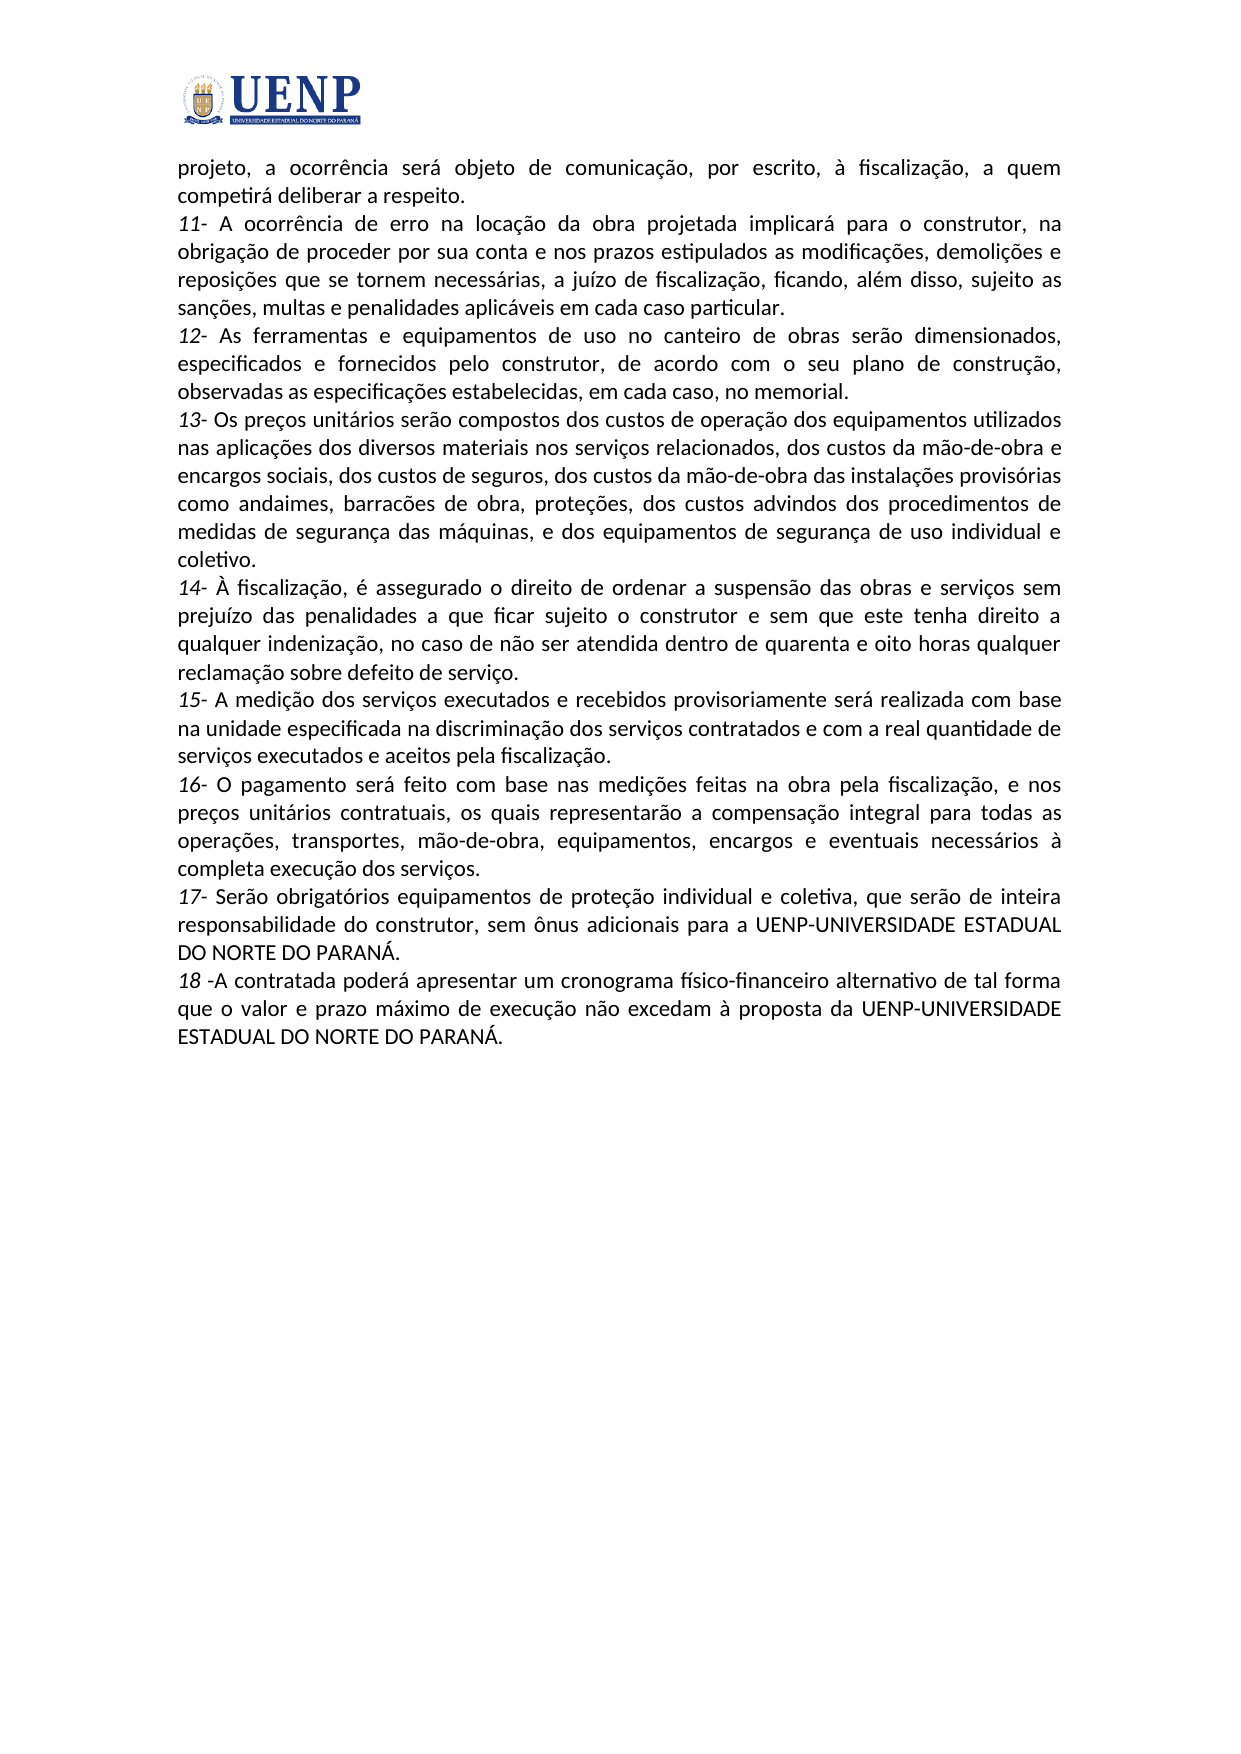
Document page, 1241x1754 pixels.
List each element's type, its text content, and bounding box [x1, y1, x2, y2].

text 16- O pagamento será feito com base nas medições feitas na obra pela fiscalização, e nos preços unitários contratuais, os quais representarão a compensação integral para todas as operações, transportes, mão-de-obra, equipamentos, encargos e eventuais necessários à completa execução dos serviços. [177, 770, 1063, 882]
text 13- Os preços unitários serão compostos dos custos de operação dos equipamentos utilizados nas aplicações dos diversos materiais nos serviços relacionados, dos custos da mão-de-obra e encargos sociais, dos custos de seguros, dos custos da mão-de-obra das instalações provisórias como andaimes, barracões de obra, proteções, dos custos advindos dos procedimentos de medidas de segurança das máquinas, e dos equipamentos de segurança de uso individual e coletivo. [177, 405, 1063, 573]
text 15- A medição dos serviços executados e recebidos provisoriamente será realizada com base na unidade especificada na discriminação dos serviços contratados e com a real quantidade de serviços executados e aceitos pela fiscalização. [177, 686, 1063, 770]
picture [177, 73, 362, 126]
text 14- À fiscalização, é assegurado o direito de ordenar a suspensão das obras e serviços sem prejuízo das penalidades a que ficar sujeito o construtor e sem que este tenha direito a qualquer indenização, no caso de não ser atendida dentro de quarenta e oito horas qualquer reclamação sobre defeito de serviço. [177, 573, 1063, 686]
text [177, 153, 1063, 209]
text 18 -A contratada poderá apresentar um cronograma físico-financeiro alternativo de tal forma que o valor e prazo máximo de execução não excedam à proposta da UENP-UNIVERSIDADE ESTADUAL DO NORTE DO PARANÁ. [177, 966, 1063, 1050]
text 12- As ferramentas e equipamentos de uso no canteiro de obras serão dimensionados, especificados e fornecidos pelo construtor, de acordo com o seu plano de construção, observadas as especificações estabelecidas, em cada caso, no memorial. [177, 321, 1063, 405]
text 11- A ocorrência de erro na locação da obra projetada implicará para o construtor, na obrigação de proceder por sua conta e nos prazos estipulados as modificações, demolições e reposições que se tornem necessárias, a juízo de fiscalização, ficando, além disso, sujeito as sanções, multas e penalidades aplicáveis em cada caso particular. [177, 209, 1063, 321]
text 17- Serão obrigatórios equipamentos de proteção individual e coletiva, que serão de inteira responsabilidade do construtor, sem ônus adicionais para a UENP-UNIVERSIDADE ESTADUAL DO NORTE DO PARANÁ. [177, 882, 1063, 966]
